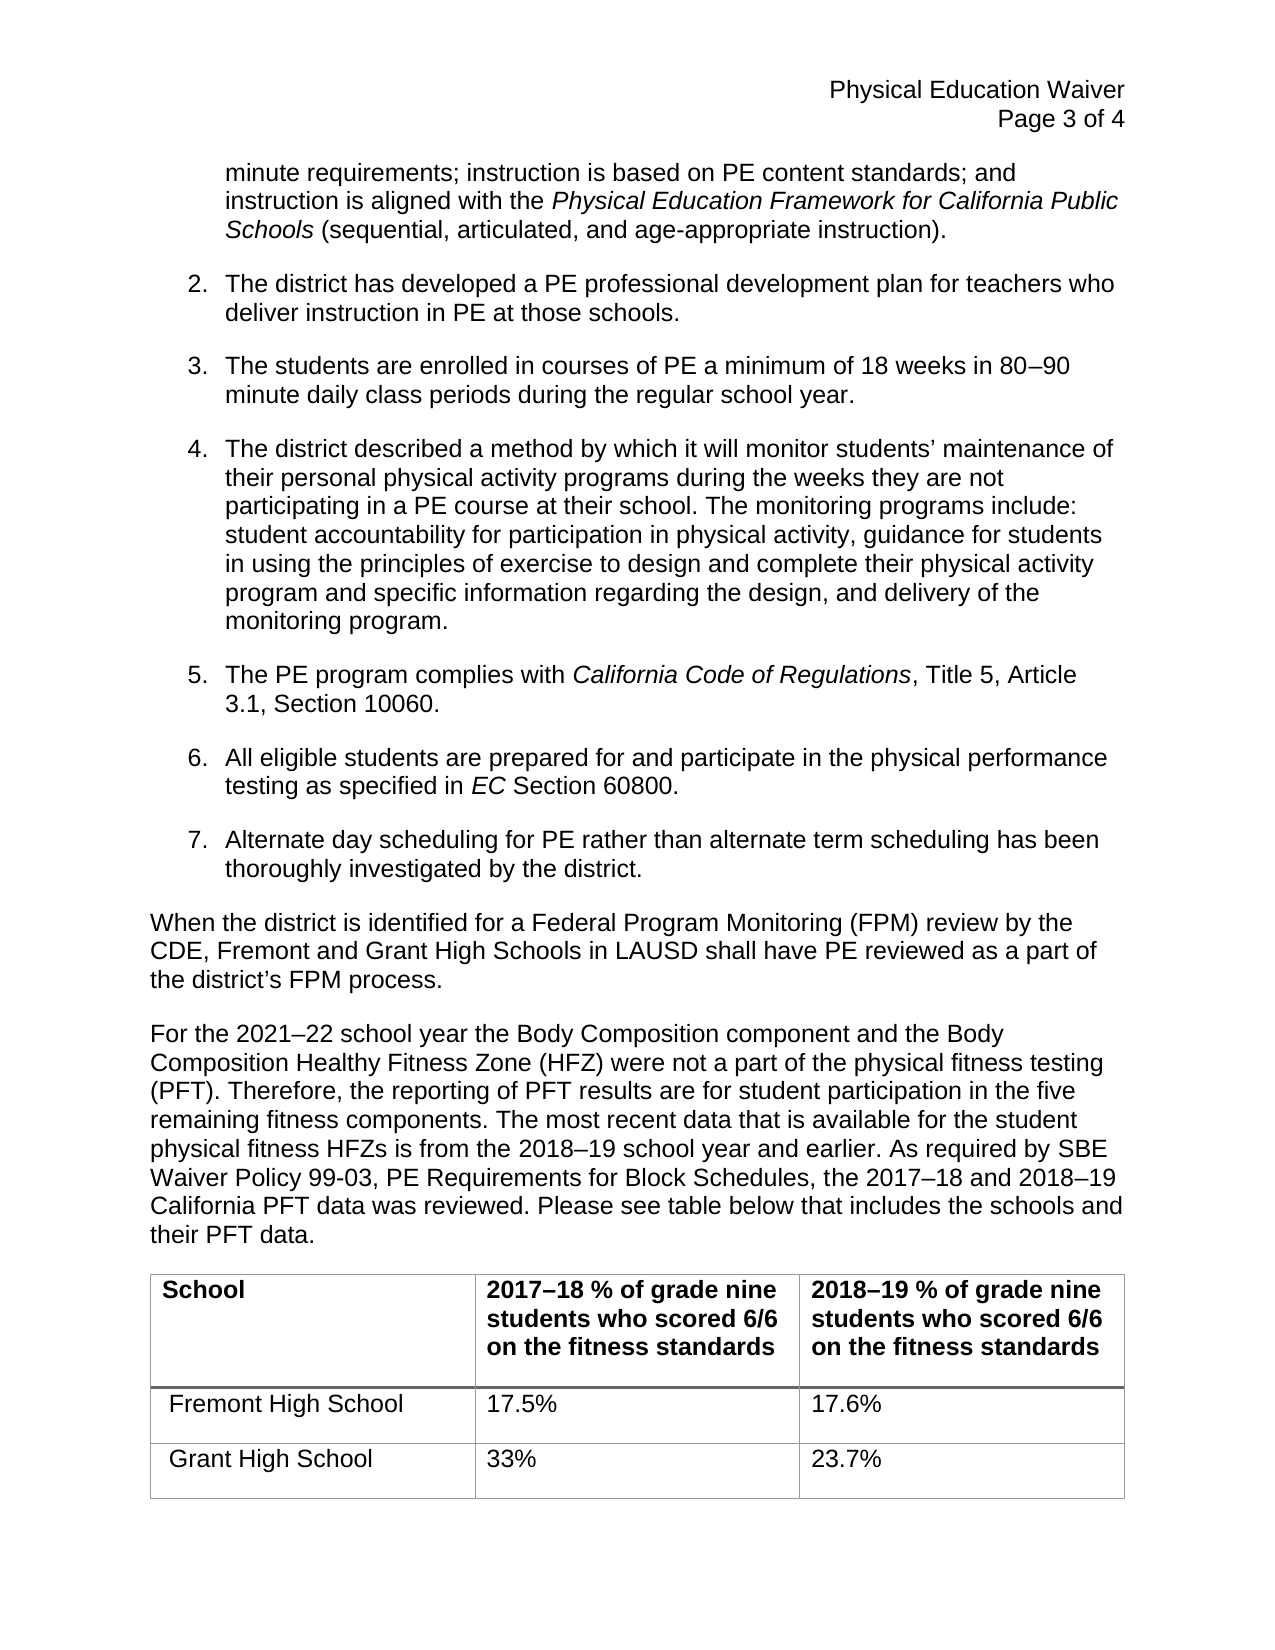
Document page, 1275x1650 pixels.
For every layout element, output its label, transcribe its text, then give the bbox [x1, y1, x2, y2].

table_cell 33% [476, 1444, 799, 1498]
table_cell 23.7% [800, 1444, 1124, 1498]
table_cell 17.6% [800, 1389, 1124, 1443]
list The PE program complies with California Code of Regulations, Title 5, Article 3.1, Section 10060. [187, 660, 1125, 717]
list Alternate day scheduling for PE rather than alternate term scheduling has been thoroughly investigated by the district. [187, 825, 1125, 882]
table_header 2017–18 % of grade nine students who scored 6/6 on the fitness standards [476, 1275, 799, 1386]
table_cell Fremont High School [151, 1389, 475, 1443]
table_header School [151, 1275, 475, 1386]
text For the 2021–22 school year the Body Composition component and the Body Composition Healthy Fitness Zone (HFZ) were not a part of the physical fitness testing (PFT). Therefore, the reporting of PFT results are for student participation in the five remaining fitness components. The most recent data that is available for the student physical fitness HFZs is from the 2018–19 school year and earlier. As required by SBE Waiver Policy 99-03, PE Requirements for Block Schedules, the 2017–18 and 2018–19 California PFT data was reviewed. Please see table below that includes the schools and their PFT data. [150, 1019, 1125, 1249]
table_header 2018–19 % of grade nine students who scored 6/6 on the fitness standards [800, 1275, 1124, 1386]
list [187, 157, 1125, 244]
list All eligible students are prepared for and participate in the physical performance testing as specified in EC Section 60800. [187, 742, 1125, 800]
table_cell Grant High School [151, 1444, 475, 1498]
list The students are enrolled in courses of PE a minimum of 18 weeks in 80–90 minute daily class periods during the regular school year. [187, 351, 1125, 409]
list The district has developed a PE professional development plan for teachers who deliver instruction in PE at those schools. [187, 269, 1125, 326]
table_cell 17.5% [476, 1389, 799, 1443]
text When the district is identified for a Federal Program Monitoring (FPM) review by the CDE, Fremont and Grant High Schools in LAUSD shall have PE reviewed as a part of the district’s FPM process. [150, 907, 1125, 994]
list The district described a method by which it will monitor students’ maintenance of their personal physical activity programs during the weeks they are not participating in a PE course at their school. The monitoring programs include: student accountability for participation in physical activity, guidance for students in using the principles of exercise to design and complete their physical activity program and specific information regarding the design, and delivery of the monitoring program. [187, 434, 1125, 635]
